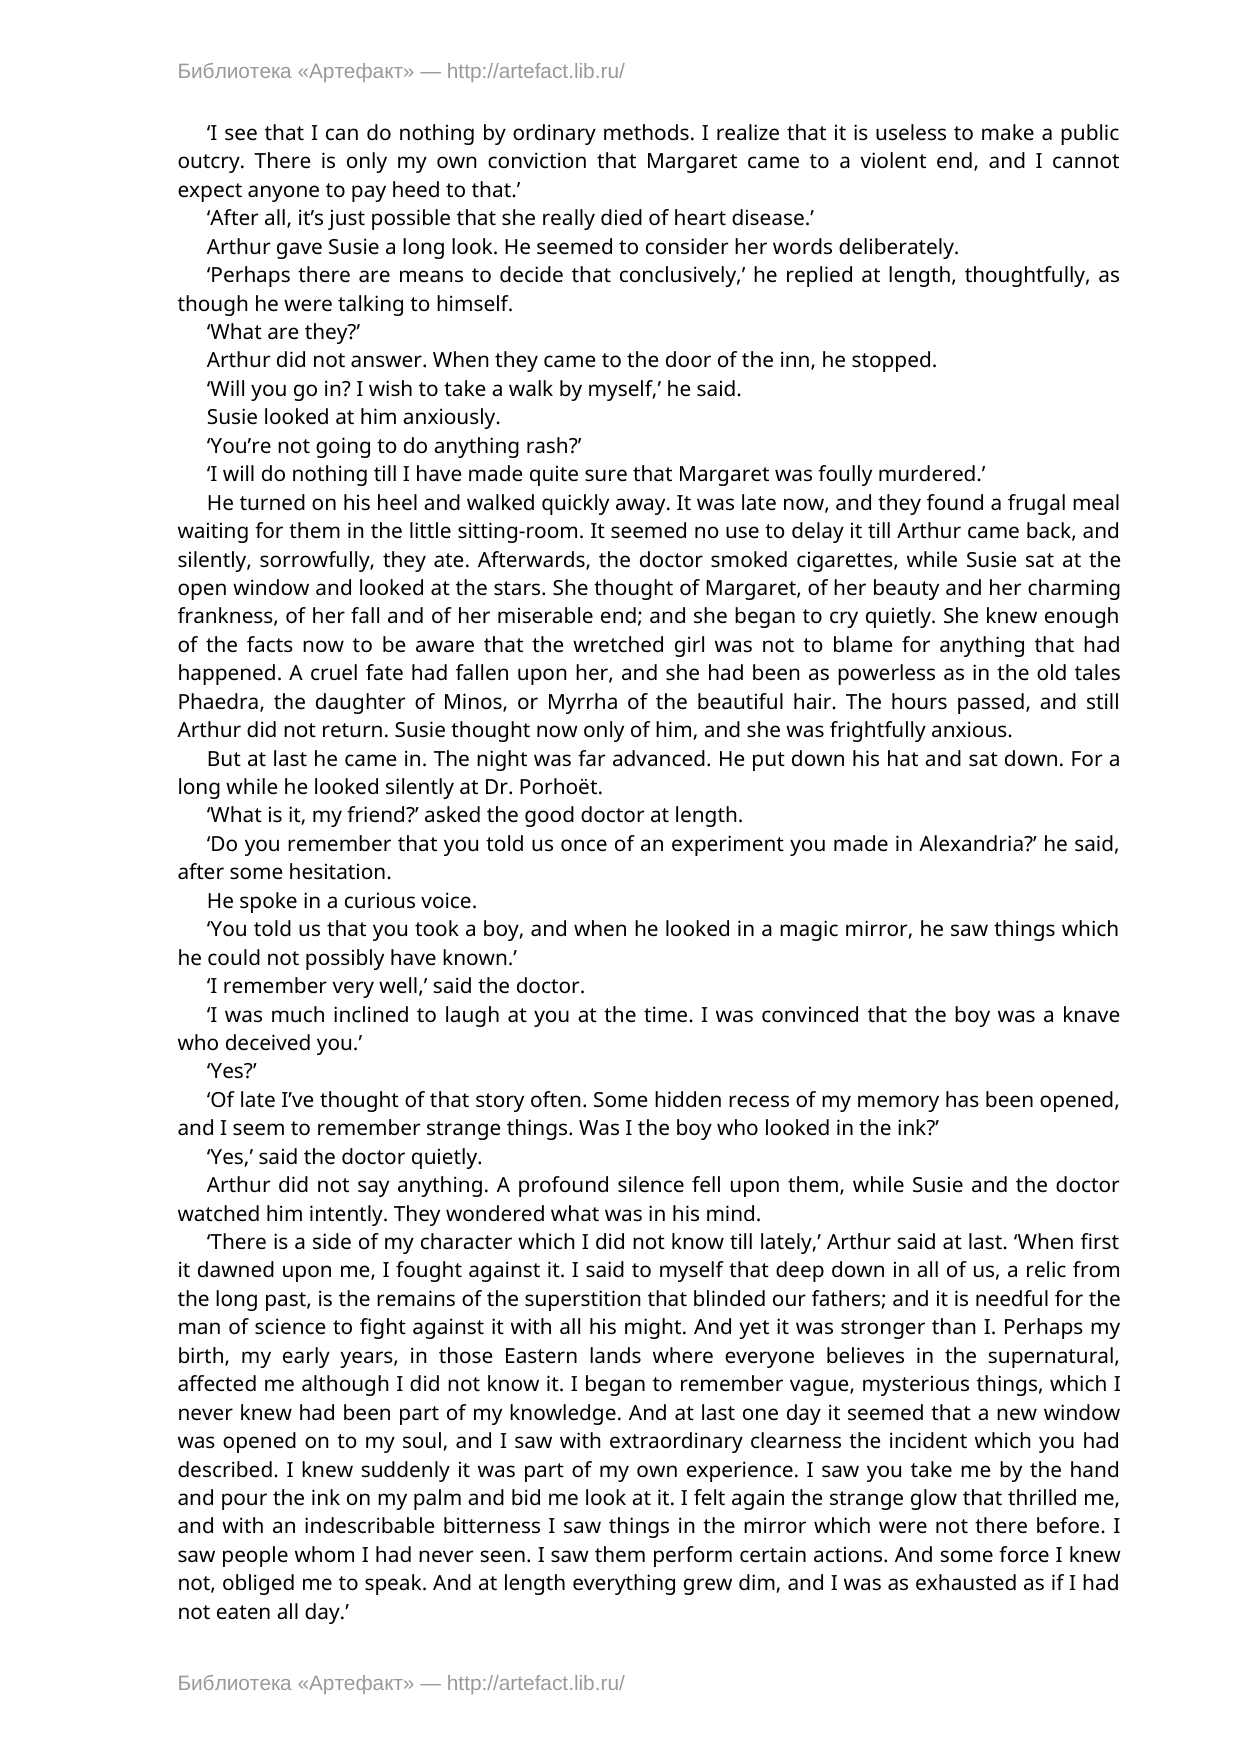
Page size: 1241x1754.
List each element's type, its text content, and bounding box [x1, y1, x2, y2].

text Arthur gave Susie a long look. He seemed to consider her words deliberately. [177, 232, 1122, 260]
text ‘After all, it’s just possible that she really died of heart disease.’ [177, 203, 1122, 232]
text ‘Of late I’ve thought of that story often. Some hidden recess of my memory has been opened, and I seem to remember strange things. Was I the boy who looked in the ink?’ [177, 1085, 1122, 1142]
text ‘Perhaps there are means to decide that conclusively,’ he replied at length, thoughtfully, as though he were talking to himself. [177, 260, 1122, 317]
text ‘You told us that you took a boy, and when he looked in a magic mirror, he saw things which he could not possibly have known.’ [177, 914, 1122, 971]
text Arthur did not say anything. A profound silence fell upon them, while Susie and the doctor watched him intently. They wondered what was in his mind. [177, 1170, 1122, 1227]
text ‘What is it, my friend?’ asked the good doctor at length. [177, 801, 1122, 829]
text ‘I see that I can do nothing by ordinary methods. I realize that it is useless to make a public outcry. There is only my own conviction that Margaret came to a violent end, and I cannot expect anyone to pay heed to that.’ [177, 118, 1122, 203]
text ‘Do you remember that you told us once of an experiment you made in Alexandria?’ he said, after some hesitation. [177, 829, 1122, 886]
text Arthur did not answer. When they came to the door of the inn, he stopped. [177, 346, 1122, 374]
text ‘Will you go in? I wish to take a walk by myself,’ he said. [177, 374, 1122, 402]
text Susie looked at him anxiously. [177, 402, 1122, 431]
text ‘I remember very well,’ said the doctor. [177, 971, 1122, 1000]
text ‘Yes?’ [177, 1057, 1122, 1085]
text ‘I was much inclined to laugh at you at the time. I was convinced that the boy was a knave who deceived you.’ [177, 1000, 1122, 1057]
text ‘I will do nothing till I have made quite sure that Margaret was foully murdered.’ [177, 459, 1122, 488]
text He turned on his heel and walked quickly away. It was late now, and they found a frugal meal waiting for them in the little sitting-room. It seemed no use to delay it till Arthur came back, and silently, sorrowfully, they ate. Afterwards, the doctor smoked cigarettes, while Susie sat at the open window and looked at the stars. She thought of Margaret, of her beauty and her charming frankness, of her fall and of her miserable end; and she began to cry quietly. She knew enough of the facts now to be aware that the wretched girl was not to blame for anything that had happened. A cruel fate had fallen upon her, and she had been as powerless as in the old tales Phaedra, the daughter of Minos, or Myrrha of the beautiful hair. The hours passed, and still Arthur did not return. Susie thought now only of him, and she was frightfully anxious. [177, 488, 1122, 744]
text But at last he came in. The night was far advanced. He put down his hat and sat down. For a long while he looked silently at Dr. Porhoët. [177, 744, 1122, 801]
text ‘You’re not going to do anything rash?’ [177, 431, 1122, 459]
text He spoke in a curious voice. [177, 886, 1122, 914]
text ‘There is a side of my character which I did not know till lately,’ Arthur said at last. ‘When first it dawned upon me, I fought against it. I said to myself that deep down in all of us, a relic from the long past, is the remains of the superstition that blinded our fathers; and it is needful for the man of science to fight against it with all his might. And yet it was stronger than I. Perhaps my birth, my early years, in those Eastern lands where everyone believes in the supernatural, affected me although I did not know it. I began to remember vague, mysterious things, which I never knew had been part of my knowledge. And at last one day it seemed that a new window was opened on to my soul, and I saw with extraordinary clearness the incident which you had described. I knew suddenly it was part of my own experience. I saw you take me by the hand and pour the ink on my palm and bid me look at it. I felt again the strange glow that thrilled me, and with an indescribable bitterness I saw things in the mirror which were not there before. I saw people whom I had never seen. I saw them perform certain actions. And some force I knew not, obliged me to speak. And at length everything grew dim, and I was as exhausted as if I had not eaten all day.’ [177, 1227, 1122, 1625]
text ‘Yes,’ said the doctor quietly. [177, 1142, 1122, 1170]
text ‘What are they?’ [177, 317, 1122, 346]
